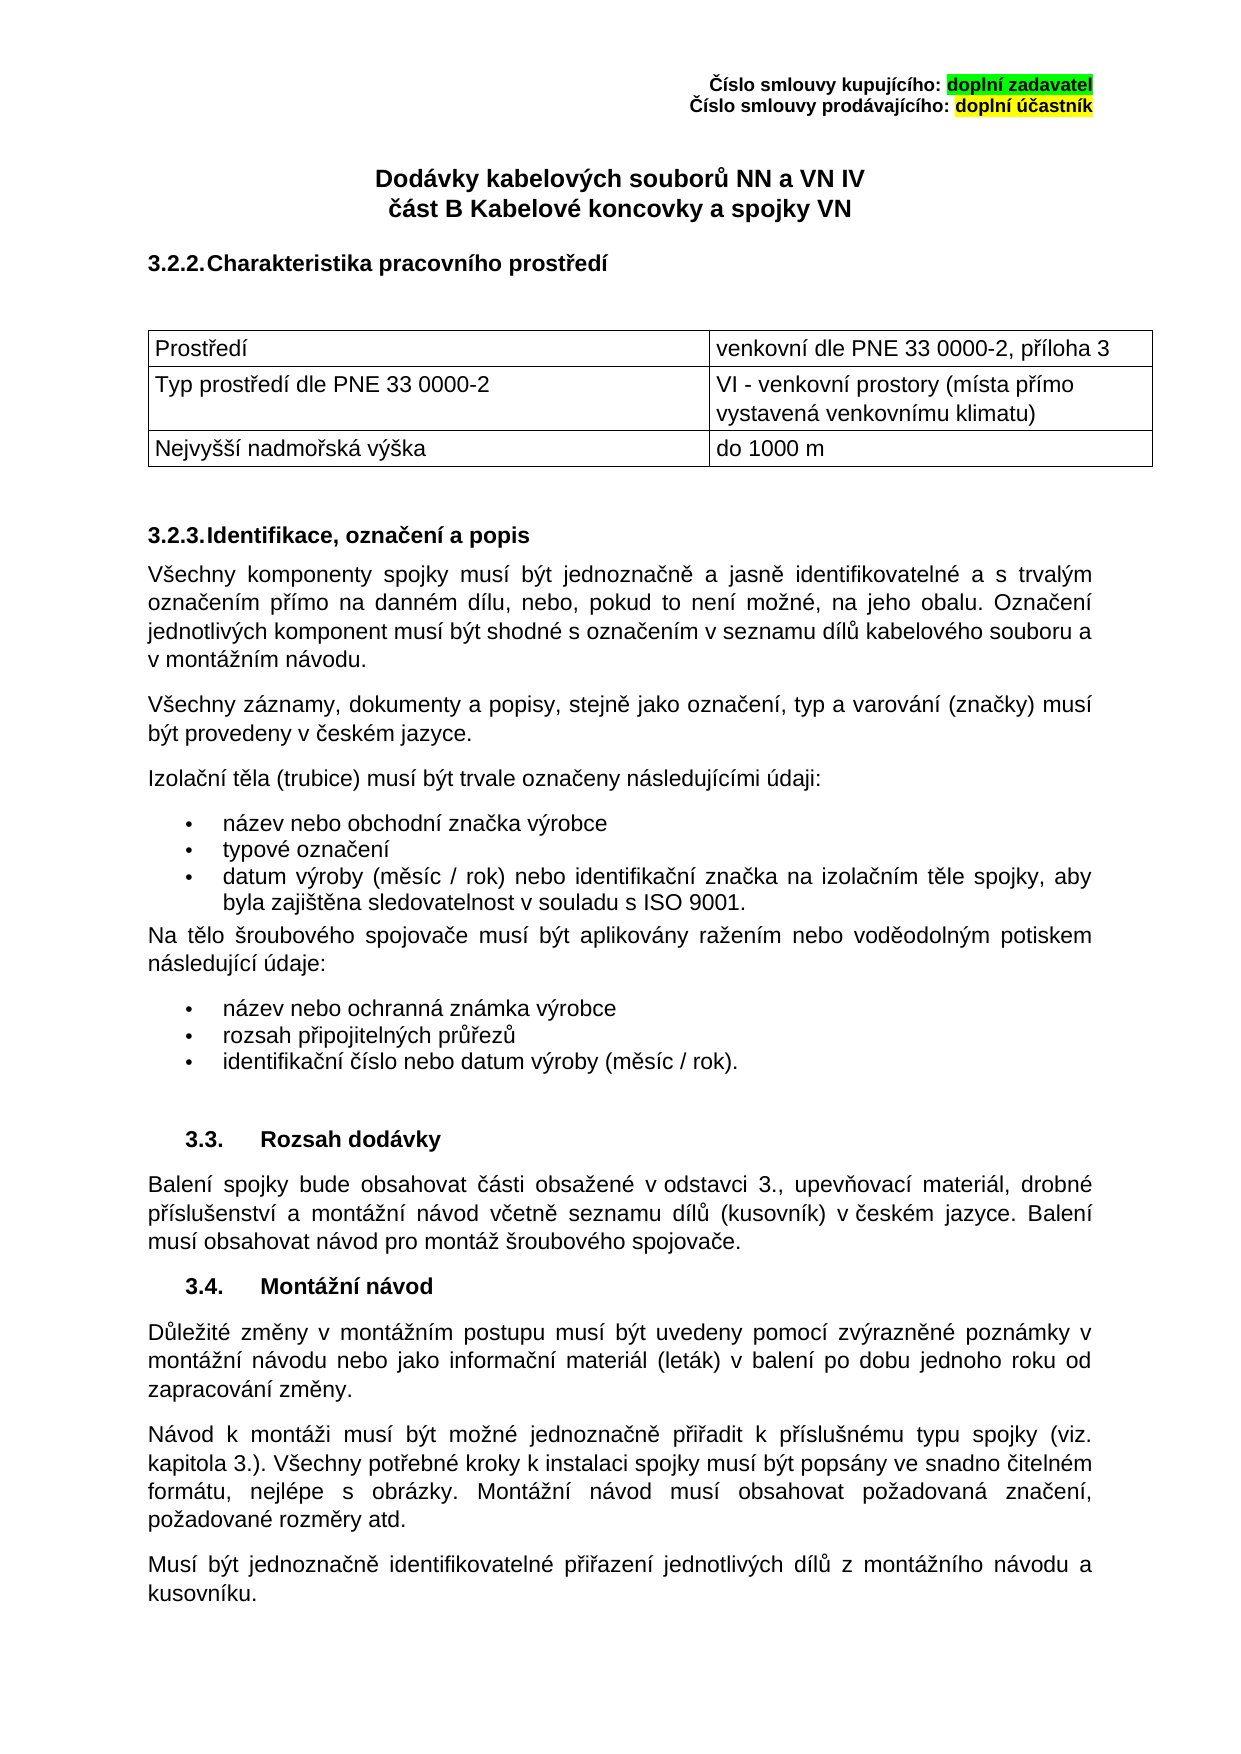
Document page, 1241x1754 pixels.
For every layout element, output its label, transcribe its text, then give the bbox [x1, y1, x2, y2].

list název nebo obchodní značka výrobce [185, 810, 1093, 836]
list název nebo ochranná známka výrobce [185, 995, 1093, 1022]
text Návod k montáži musí být možné jednoznačně přiřadit k příslušnému typu spojky (viz. kapitola 3.). Všechny potřebné kroky k instalaci spojky musí být popsány ve snadno čitelném formátu, nejlépe s obrázky. Montážní návod musí obsahovat požadovaná značení, požadované rozměry atd. [148, 1421, 1093, 1533]
subtitle Rozsah dodávky [185, 1126, 1093, 1152]
list typové označení [185, 836, 1093, 863]
table_cell Nejvyšší nadmořská výška [149, 431, 709, 466]
subtitle Charakteristika pracovního prostředí [148, 250, 1093, 277]
list rozsah připojitelných průřezů [185, 1022, 1093, 1048]
table_header Prostředí [149, 331, 709, 366]
subtitle Montážní návod [185, 1273, 1093, 1300]
table_header venkovní dle PNE 33 0000-2, příloha 3 [710, 331, 1152, 366]
text Všechny záznamy, dokumenty a popisy, stejně jako označení, typ a varování (značky) musí být provedeny v českém jazyce. [148, 691, 1093, 746]
text Balení spojky bude obsahovat části obsažené v odstavci 3., upevňovací materiál, drobné příslušenství a montážní návod včetně seznamu dílů (kusovník) v českém jazyce. Balení musí obsahovat návod pro montáž šroubového spojovače. [148, 1171, 1093, 1254]
text Důležité změny v montážním postupu musí být uvedeny pomocí zvýrazněné poznámky v montážní návodu nebo jako informační materiál (leták) v balení po dobu jednoho roku od zapracování změny. [148, 1319, 1093, 1402]
table_cell Typ prostředí dle PNE 33 0000-2 [149, 367, 709, 430]
subtitle Identifikace, označení a popis [148, 522, 1093, 548]
text Všechny komponenty spojky musí být jednoznačně a jasně identifikovatelné a s trvalým označením přímo na danném dílu, nebo, pokud to není možné, na jeho obalu. Označení jednotlivých komponent musí být shodné s označením v seznamu dílů kabelového souboru a v montážním návodu. [148, 561, 1093, 673]
text Na tělo šroubového spojovače musí být aplikovány ražením nebo voděodolným potiskem následující údaje: [148, 922, 1093, 976]
text Izolační těla (trubice) musí být trvale označeny následujícími údaji: [148, 765, 1093, 791]
table_cell do 1000 m [710, 431, 1152, 466]
table_cell VI - venkovní prostory (místa přímo vystavená venkovnímu klimatu) [710, 367, 1152, 430]
text Musí být jednoznačně identifikovatelné přiřazení jednotlivých dílů z montážního návodu a kusovníku. [148, 1551, 1093, 1606]
list datum výroby (měsíc / rok) nebo identifikační značka na izolačním těle spojky, aby byla zajištěna sledovatelnost v souladu s ISO 9001. [185, 863, 1093, 915]
list identifikační číslo nebo datum výroby (měsíc / rok). [185, 1048, 1093, 1074]
